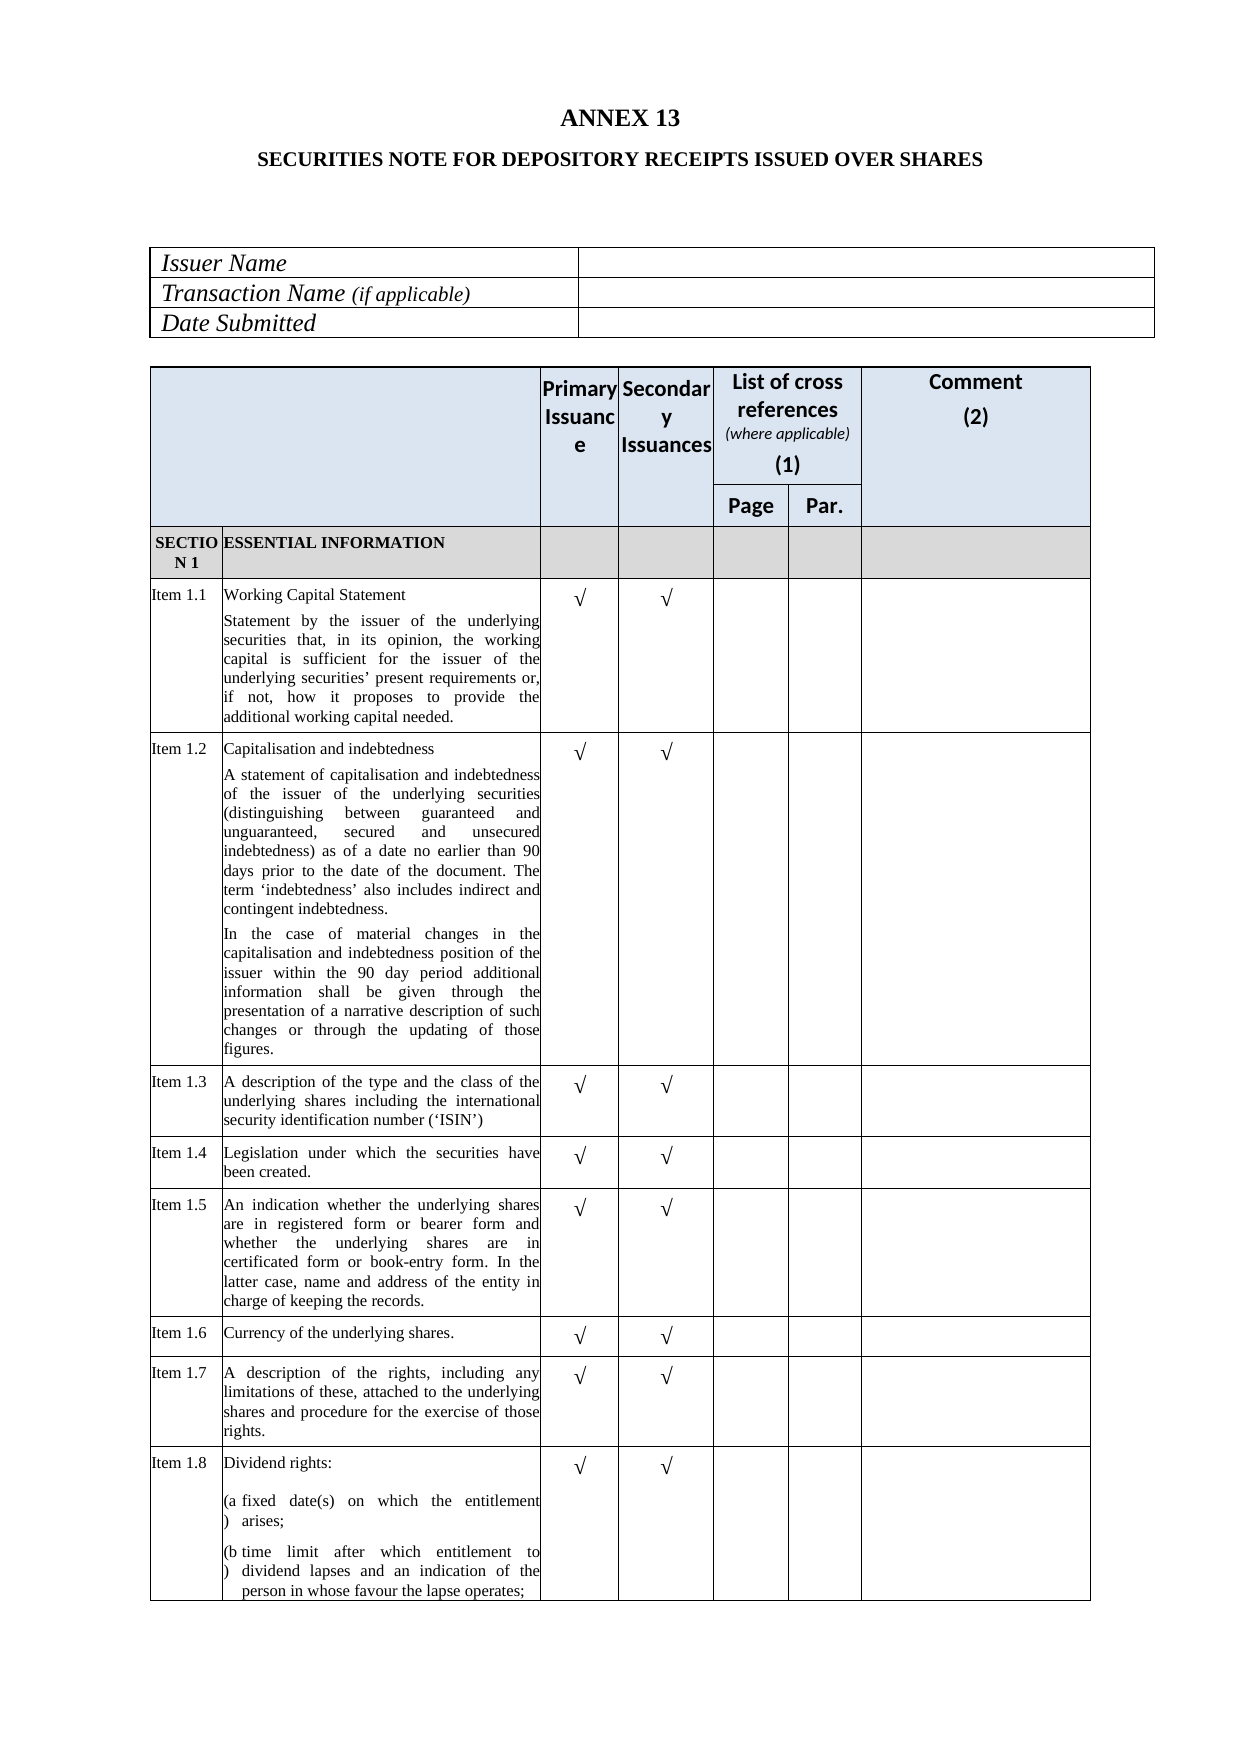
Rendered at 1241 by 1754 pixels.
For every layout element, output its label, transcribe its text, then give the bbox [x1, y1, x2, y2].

table_cell √ [619, 1137, 713, 1187]
table_cell An indication whether the underlying shares are in registered form or bearer form and whether the underlying shares are in certificated form or book-entry form. In the latter case, name and address of the entity in charge of keeping the records. [223, 1189, 540, 1316]
table_cell [862, 1066, 1090, 1136]
table_cell √ [619, 1189, 713, 1316]
table_cell [862, 733, 1090, 1064]
table_cell √ [619, 579, 713, 732]
table_cell Item 1.3 [151, 1066, 222, 1136]
table_header [579, 248, 1154, 277]
table_cell [579, 308, 1154, 337]
table_cell [579, 278, 1154, 307]
table_cell √ [541, 1137, 618, 1187]
table_cell [789, 1447, 861, 1599]
table_cell [714, 733, 788, 1064]
table_cell Working Capital Statement Statement by the issuer of the underlying securities that, in its opinion, the working capital is sufficient for the issuer of the underlying securities’ present requirements or, if not, how it proposes to provide the additional working capital needed. [223, 579, 540, 732]
table_cell [789, 1317, 861, 1356]
table_cell [541, 527, 618, 578]
table_cell [714, 1066, 788, 1136]
table_cell [862, 1317, 1090, 1356]
table_cell ESSENTIAL INFORMATION [223, 527, 540, 578]
table_cell √ [541, 1447, 618, 1599]
table_cell [714, 527, 788, 578]
table_cell [789, 1357, 861, 1446]
table_cell √ [541, 1317, 618, 1356]
table_cell [789, 733, 861, 1064]
table_cell √ [619, 1357, 713, 1446]
table_cell [789, 1066, 861, 1136]
table_cell Item 1.2 [151, 733, 222, 1064]
table_cell Item 1.4 [151, 1137, 222, 1187]
table_header Secondary Issuances [619, 368, 713, 526]
text SECURITIES NOTE FOR DEPOSITORY RECEIPTS ISSUED OVER SHARES [150, 147, 1090, 171]
table_cell √ [541, 579, 618, 732]
table_cell Page [714, 485, 788, 526]
table_cell √ [619, 1447, 713, 1599]
table_cell Item 1.8 [151, 1447, 222, 1599]
table_cell [714, 579, 788, 732]
table_cell Item 1.7 [151, 1357, 222, 1446]
table_cell Item 1.6 [151, 1317, 222, 1356]
table_cell [714, 1357, 788, 1446]
table_cell [862, 579, 1090, 732]
table_header List of cross references (where applicable) (1) [714, 368, 861, 484]
table_cell Legislation under which the securities have been created. [223, 1137, 540, 1187]
table_cell [789, 1189, 861, 1316]
table_cell Date Submitted [151, 308, 578, 337]
table_cell [714, 1137, 788, 1187]
table_header [151, 368, 540, 526]
table_cell Dividend rights: [223, 1447, 540, 1599]
text ANNEX 13 [150, 103, 1090, 132]
table_cell Item 1.1 [151, 579, 222, 732]
table_cell Capitalisation and indebtedness A statement of capitalisation and indebtedness of the issuer of the underlying securities (distinguishing between guaranteed and unguaranteed, secured and unsecured indebtedness) as of a date no earlier than 90 days prior to the date of the document. The term ‘indebtedness’ also includes indirect and contingent indebtedness. In the case of material changes in the capitalisation and indebtedness position of the issuer within the 90 day period additional information shall be given through the presentation of a narrative description of such changes or through the updating of those figures. [223, 733, 540, 1064]
table_cell √ [619, 1317, 713, 1356]
table_header Primary Issuance [541, 368, 618, 526]
table_cell Par. [789, 485, 861, 526]
table_cell [619, 527, 713, 578]
table_cell √ [541, 1066, 618, 1136]
table_cell √ [541, 1189, 618, 1316]
table_header Issuer Name [151, 248, 578, 277]
table_cell [714, 1447, 788, 1599]
table_cell [862, 527, 1090, 578]
table_cell [789, 527, 861, 578]
table_header Comment (2) [862, 368, 1090, 526]
table_cell SECTION 1 [151, 527, 222, 578]
table_cell [862, 1447, 1090, 1599]
table_cell [789, 579, 861, 732]
table_cell [789, 1137, 861, 1187]
table_cell A description of the rights, including any limitations of these, attached to the underlying shares and procedure for the exercise of those rights. [223, 1357, 540, 1446]
table_cell √ [619, 733, 713, 1064]
table_cell √ [619, 1066, 713, 1136]
table_cell Item 1.5 [151, 1189, 222, 1316]
table_cell Transaction Name (if applicable) [151, 278, 578, 307]
table_cell √ [541, 1357, 618, 1446]
table_cell [862, 1357, 1090, 1446]
table_cell √ [541, 733, 618, 1064]
table_cell [714, 1317, 788, 1356]
table_cell A description of the type and the class of the underlying shares including the international security identification number (‘ISIN’) [223, 1066, 540, 1136]
table_cell Currency of the underlying shares. [223, 1317, 540, 1356]
table_cell [862, 1137, 1090, 1187]
table_cell [862, 1189, 1090, 1316]
table_cell [714, 1189, 788, 1316]
